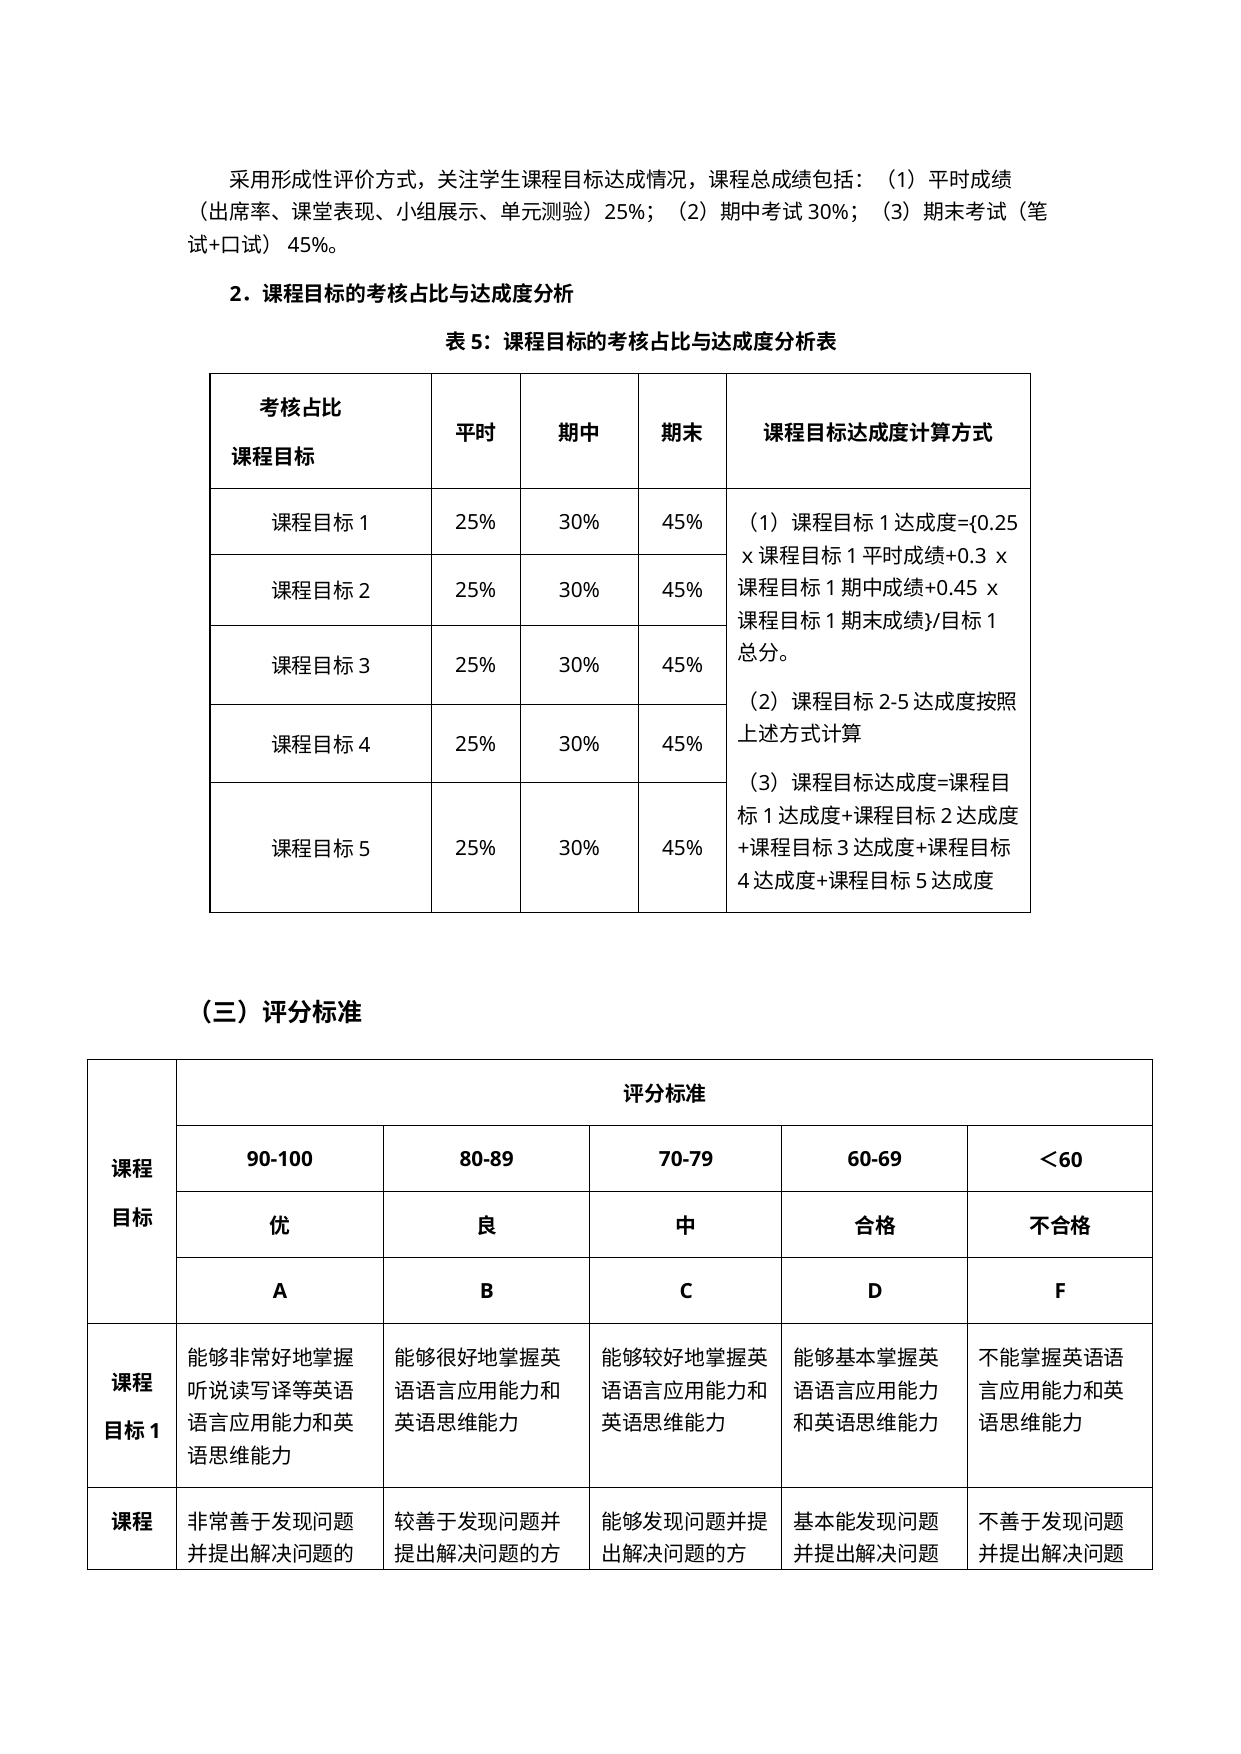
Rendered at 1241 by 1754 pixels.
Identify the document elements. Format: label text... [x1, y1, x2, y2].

table_cell 45% [639, 705, 726, 782]
table_cell 45% [639, 489, 726, 554]
table_cell 非常善于发现问题并提出解决问题的方案，具有极强的灵活性和创新思维能力 [177, 1488, 383, 1569]
table_cell 课程目标4 [211, 705, 431, 782]
table_cell 良 [384, 1192, 589, 1257]
table_cell 课程目标1 [211, 489, 431, 554]
table_cell 能够很好地掌握英语语言应用能力和英语思维能力 [384, 1324, 589, 1487]
table_cell 25% [432, 489, 520, 554]
table_header 课程 目标 [88, 1060, 176, 1323]
table_cell 课程目标3 [211, 626, 431, 703]
table_cell 不合格 [968, 1192, 1152, 1257]
table_cell 较善于发现问题并提出解决问题的方案，具有较强的灵活性和创新思维能力 [384, 1488, 589, 1569]
table_cell 70-79 [590, 1126, 781, 1191]
table_cell 45% [639, 555, 726, 625]
table_cell D [782, 1258, 967, 1323]
table_cell 45% [639, 783, 726, 912]
table_cell 课程 目标 2 [88, 1488, 176, 1569]
table_cell 60-69 [782, 1126, 967, 1191]
table_cell 能够较好地掌握英语语言应用能力和英语思维能力 [590, 1324, 781, 1487]
table_cell 30% [521, 783, 638, 912]
table_header 课程目标达成度计算方式 [727, 374, 1030, 488]
text 2．课程目标的考核占比与达成度分析 [187, 276, 1053, 308]
table_cell C [590, 1258, 781, 1323]
text （三）评分标准 [187, 978, 1053, 1043]
table_cell F [968, 1258, 1152, 1323]
table_cell A [177, 1258, 383, 1323]
table_cell 合格 [782, 1192, 967, 1257]
table_cell 80-89 [384, 1126, 589, 1191]
table_header 平时 [432, 374, 520, 488]
table_header 考核占比 课程目标 [211, 374, 431, 488]
table_cell 能够基本掌握英语语言应用能力和英语思维能力 [782, 1324, 967, 1487]
table_cell 30% [521, 705, 638, 782]
table_header 期中 [521, 374, 638, 488]
table_cell 课程目标5 [211, 783, 431, 912]
table_cell 基本能发现问题并提出解决问题的方案，基本具备灵活性和创新思维能力 [782, 1488, 967, 1569]
table_cell 不能掌握英语语言应用能力和英语思维能力 [968, 1324, 1152, 1487]
table_cell 45% [639, 626, 726, 703]
table_cell 30% [521, 489, 638, 554]
table_cell 能够发现问题并提出解决问题的方案，具有一定的灵活性和创新思维能力 [590, 1488, 781, 1569]
table_header 评分标准 [177, 1060, 1152, 1125]
table_cell 25% [432, 705, 520, 782]
table_cell 课程目标2 [211, 555, 431, 625]
table_cell 优 [177, 1192, 383, 1257]
table_cell 30% [521, 555, 638, 625]
table_cell 能够非常好地掌握听说读写译等英语语言应用能力和英语思维能力 [177, 1324, 383, 1487]
table_cell 25% [432, 555, 520, 625]
text 采用形成性评价方式，关注学生课程目标达成情况，课程总成绩包括：（1）平时成绩（出席率、课堂表现、小组展示、单元测验）25%；（2）期中考试 30%；（3）期末考试（笔试+口试） 45%。 [187, 162, 1053, 259]
table_cell （1）课程目标1达成度={0.25ｘ课程目标1平时成绩+0.3ｘ课程目标1期中成绩+0.45ｘ课程目标1期末成绩}/目标1总分。 （2）课程目标2-5达成度按照上述方式计算 （3）课程目标达成度=课程目标1达成度+课程目标2达成度+课程目标3达成度+课程目标4达成度+课程目标5达成度 [727, 489, 1030, 912]
table_cell 中 [590, 1192, 781, 1257]
table_cell 不善于发现问题并提出解决问题的方案，不具备灵活性和创新思维能力 [968, 1488, 1152, 1569]
table_cell 30% [521, 626, 638, 703]
text 表5：课程目标的考核占比与达成度分析表 [187, 324, 1053, 357]
table_cell ＜60 [968, 1126, 1152, 1191]
table_cell 25% [432, 783, 520, 912]
table_header 期末 [639, 374, 726, 488]
table_cell 90-100 [177, 1126, 383, 1191]
table_cell 课程 目标1 [88, 1324, 176, 1487]
table_cell B [384, 1258, 589, 1323]
table_cell 25% [432, 626, 520, 703]
